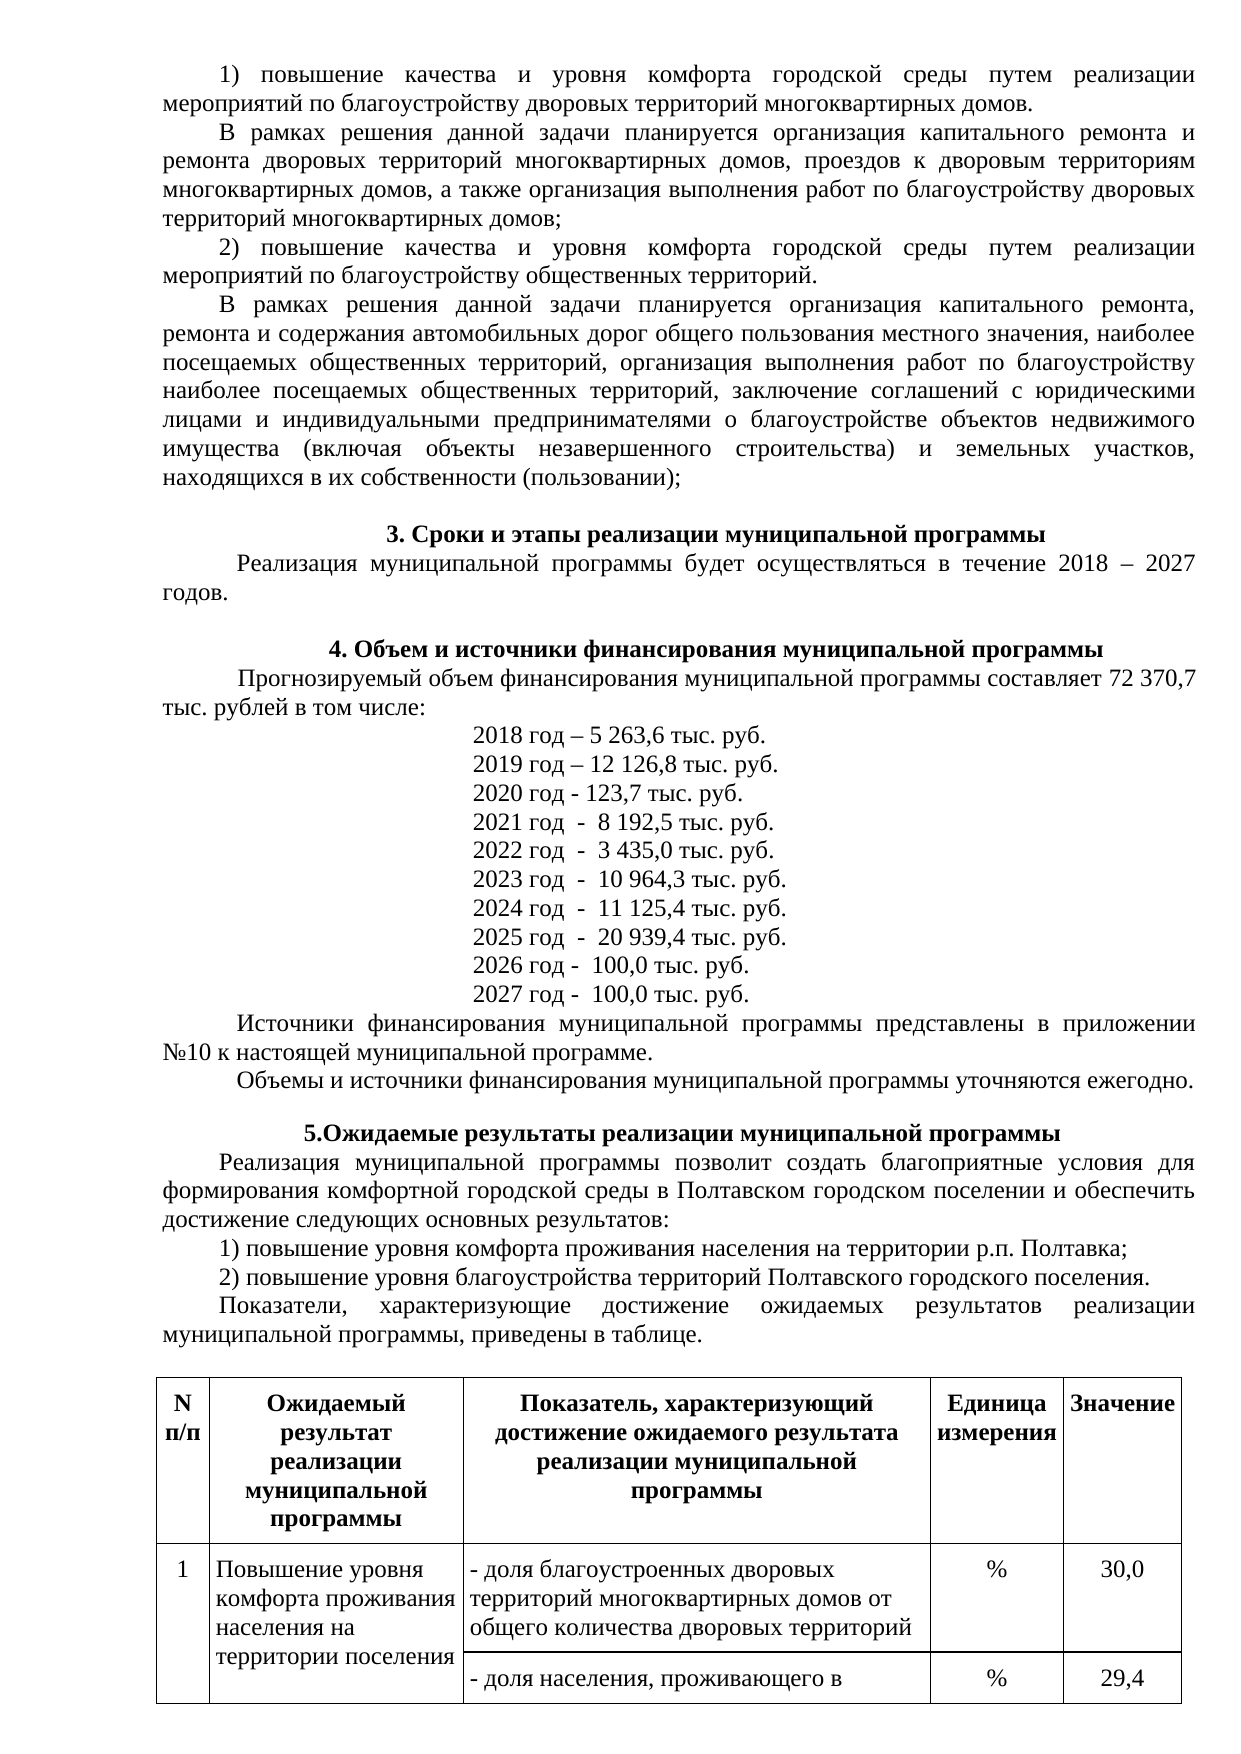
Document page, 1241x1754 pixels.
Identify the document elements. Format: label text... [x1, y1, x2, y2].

title 2027 год - 100,0 тыс. руб. [162, 979, 1196, 1008]
text В рамках решения данной задачи планируется организация капитального ремонта, ремонта и содержания автомобильных дорог общего пользования местного значения, наиболее посещаемых общественных территорий, организация выполнения работ по благоустройству наиболее посещаемых общественных территорий, заключение соглашений с юридическими лицами и индивидуальными предпринимателями о благоустройстве объектов недвижимого имущества (включая объекты незавершенного строительства) и земельных участков, находящихся в их собственности (пользовании); [162, 289, 1196, 490]
table_cell 1 [157, 1544, 209, 1702]
text Реализация муниципальной программы будет осуществляться в течение 2018 – 2027 годов. [162, 548, 1196, 605]
table_header Значение [1064, 1378, 1181, 1543]
title 2021 год - 8 192,5 тыс. руб. [162, 807, 1196, 835]
text 3. Сроки и этапы реализации муниципальной программы [162, 519, 1196, 548]
title 2026 год - 100,0 тыс. руб. [162, 950, 1196, 979]
text 5.Ожидаемые результаты реализации муниципальной программы [162, 1118, 1196, 1147]
table_header Показатель, характеризующий достижение ожидаемого результата реализации муниципальной программы [464, 1378, 930, 1543]
text Реализация муниципальной программы позволит создать благоприятные условия для формирования комфортной городской среды в Полтавском городском поселении и обеспечить достижение следующих основных результатов: [162, 1147, 1196, 1233]
text 1) повышение качества и уровня комфорта городской среды путем реализации мероприятий по благоустройству дворовых территорий многоквартирных домов. [162, 59, 1196, 117]
table_header Ожидаемый результат реализации муниципальной программы [210, 1378, 463, 1543]
title 2024 год - 11 125,4 тыс. руб. [162, 893, 1196, 922]
text Объемы и источники финансирования муниципальной программы уточняются ежегодно. [162, 1065, 1196, 1094]
table_cell % [931, 1653, 1063, 1702]
text 1) повышение уровня комфорта проживания населения на территории р.п. Полтавка; [162, 1233, 1196, 1262]
text 2) повышение уровня благоустройства территорий Полтавского городского поселения. [162, 1262, 1196, 1291]
text 2) повышение качества и уровня комфорта городской среды путем реализации мероприятий по благоустройству общественных территорий. [162, 232, 1196, 289]
title 2020 год - 123,7 тыс. руб. [162, 778, 1196, 807]
title 2022 год - 3 435,0 тыс. руб. [162, 835, 1196, 864]
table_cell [464, 1653, 930, 1702]
title 2018 год – 5 263,6 тыс. руб. [162, 720, 1196, 749]
table_cell 30,0 [1064, 1544, 1181, 1651]
title 2023 год - 10 964,3 тыс. руб. [162, 864, 1196, 893]
text 4. Объем и источники финансирования муниципальной программы [162, 634, 1196, 663]
title 2025 год - 20 939,4 тыс. руб. [162, 922, 1196, 950]
table_header N п/п [157, 1378, 209, 1543]
table_cell 29,4 [1064, 1653, 1181, 1702]
table_cell Повышение уровня комфорта проживания населения на территории поселения [210, 1544, 463, 1702]
text В рамках решения данной задачи планируется организация капитального ремонта и ремонта дворовых территорий многоквартирных домов, проездов к дворовым территориям многоквартирных домов, а также организация выполнения работ по благоустройству дворовых территорий многоквартирных домов; [162, 117, 1196, 232]
text Показатели, характеризующие достижение ожидаемых результатов реализации муниципальной программы, приведены в таблице. [162, 1291, 1196, 1348]
title 2019 год – 12 126,8 тыс. руб. [162, 749, 1196, 778]
table_cell % [931, 1544, 1063, 1651]
table_header Единица измерения [931, 1378, 1063, 1543]
title Прогнозируемый объем финансирования муниципальной программы составляет 72 370,7 тыс. рублей в том числе: [162, 663, 1196, 720]
title Источники финансирования муниципальной программы представлены в приложении №10 к настоящей муниципальной программе. [162, 1008, 1196, 1065]
table_cell - доля благоустроенных дворовых территорий многоквартирных домов от общего количества дворовых территорий [464, 1544, 930, 1651]
